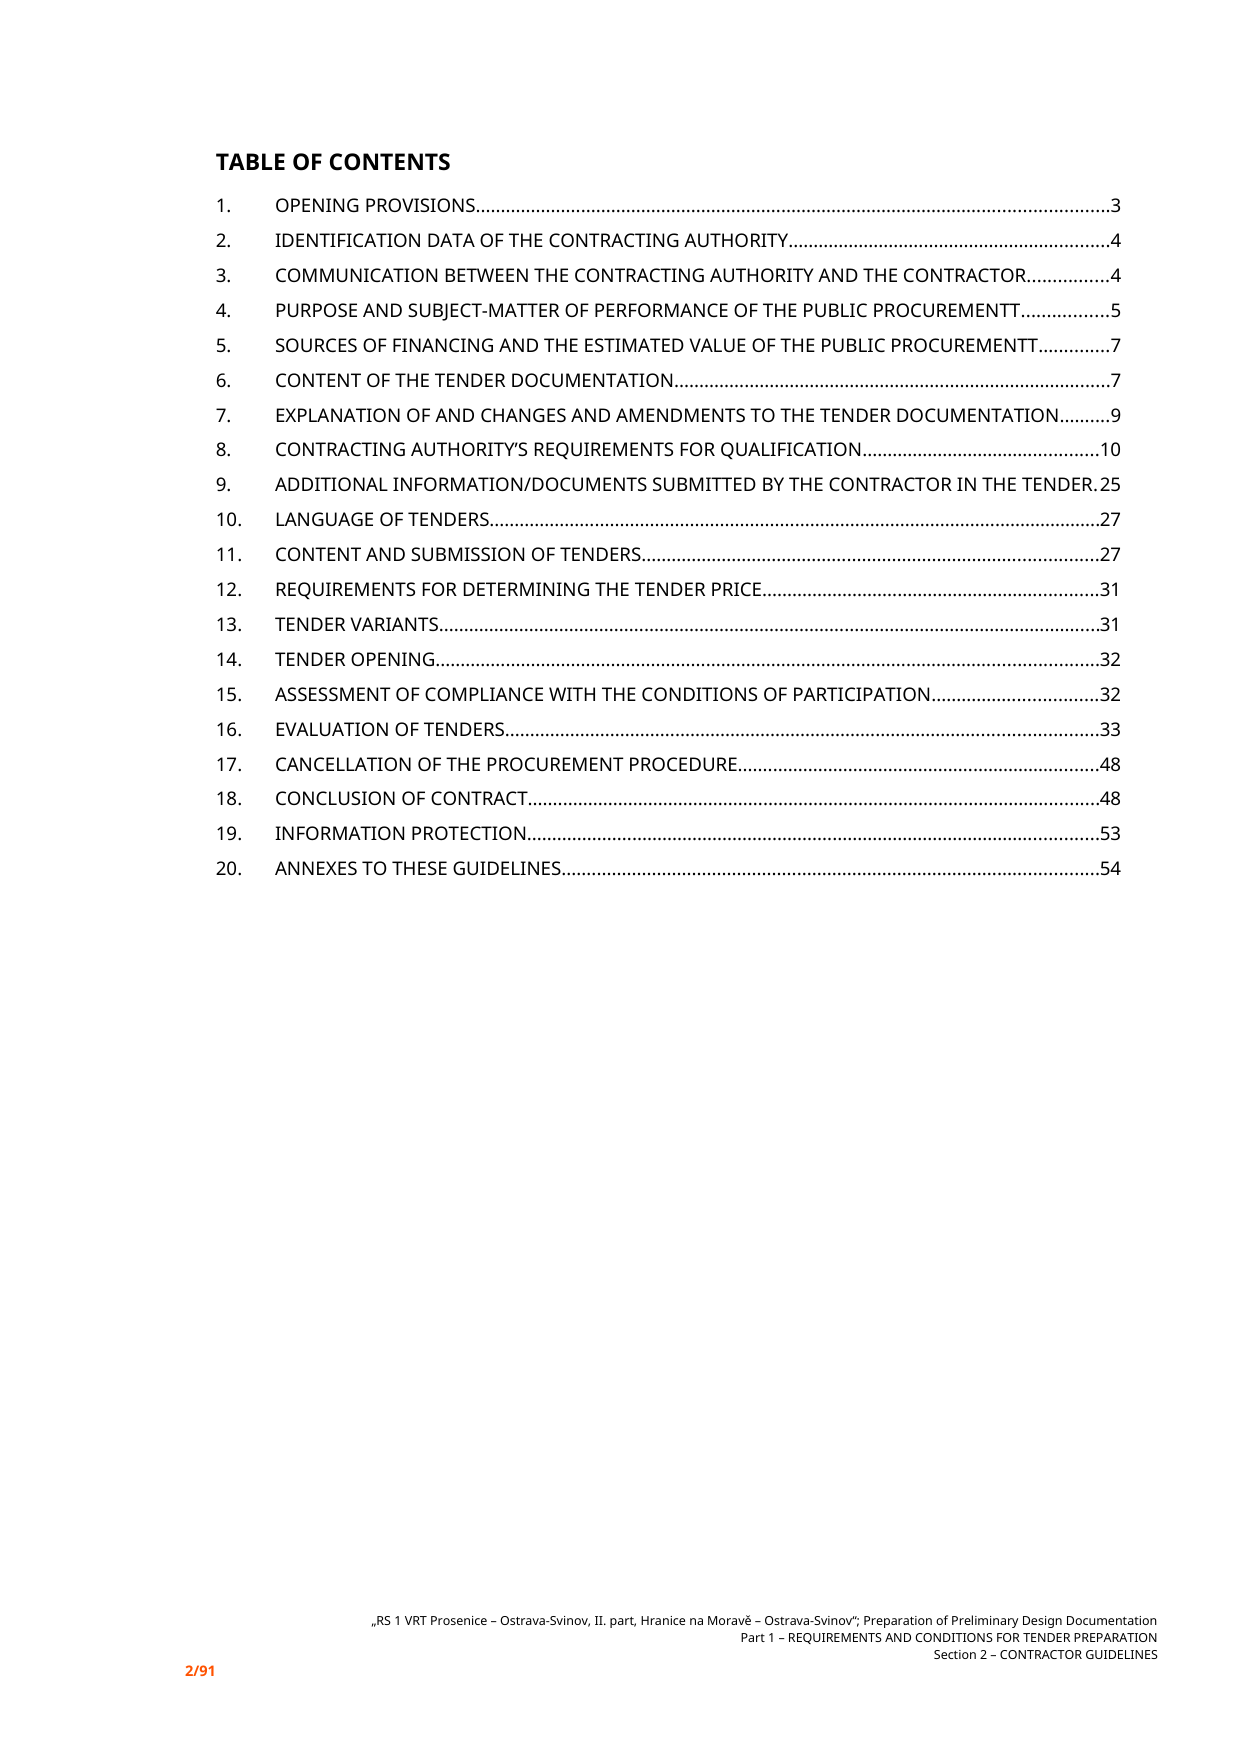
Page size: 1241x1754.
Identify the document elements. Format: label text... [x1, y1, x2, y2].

text 11. CONTENT AND SUBMISSION OF TENDERS 27 [216, 541, 1122, 567]
text 2. IDENTIFICATION DATA OF THE CONTRACTING AUTHORITY 4 [216, 227, 1122, 253]
text 17. CANCELLATION OF THE PROCUREMENT PROCEDURE 48 [216, 751, 1122, 776]
text 20. ANNEXES TO THESE GUIDELINES 54 [216, 856, 1122, 881]
text 16. EVALUATION OF TENDERS 33 [216, 716, 1122, 741]
text 9. ADDITIONAL INFORMATION/DOCUMENTS SUBMITTED BY THE CONTRACTOR IN THE TENDER 25 [216, 472, 1122, 497]
text 5. SOURCES OF FINANCING AND THE ESTIMATED VALUE OF THE PUBLIC PROCUREMENTT 7 [216, 332, 1122, 358]
text 12. REQUIREMENTS FOR DETERMINING THE tender PRICE 31 [216, 576, 1122, 602]
text 10. LANGUAGE OF TENDERS 27 [216, 507, 1122, 532]
text 8. CONTRACTING AUTHORITY’S REQUIREMENTS FOR QUALIFICATION 10 [216, 437, 1122, 462]
text 14. TENDER OPENING 32 [216, 646, 1122, 672]
text Table of contents [216, 146, 1122, 177]
text 15. ASSESSMENT OF COMPLIANCE WITH THE CONDITIONS OF PARTICIPATION 32 [216, 681, 1122, 707]
text 19. INFORMATION PROTECTION 53 [216, 821, 1122, 846]
text 6. CONTENT OF THE TENDER DOCUMENTATION 7 [216, 367, 1122, 392]
text 3. COMMUNICATION BETWEEN THE CONTRACTING AUTHORITY AND THE CONTRACTOR 4 [216, 262, 1122, 288]
text 7. EXPLANATION OF AND CHANGES AND AMENDMENTS TO THE TENDER DOCUMENTATION 9 [216, 402, 1122, 427]
text 13. TENDER VARIANTS 31 [216, 611, 1122, 637]
text 4. PURPOSE AND SUBJECT-MATTER OF PERFORMANCE OF THE PUBLIC PROCUREMENTT 5 [216, 297, 1122, 323]
text 1. OPENING PROVISIONS 3 [216, 192, 1122, 218]
text 18. CONCLUSION OF CONTRACT 48 [216, 786, 1122, 811]
